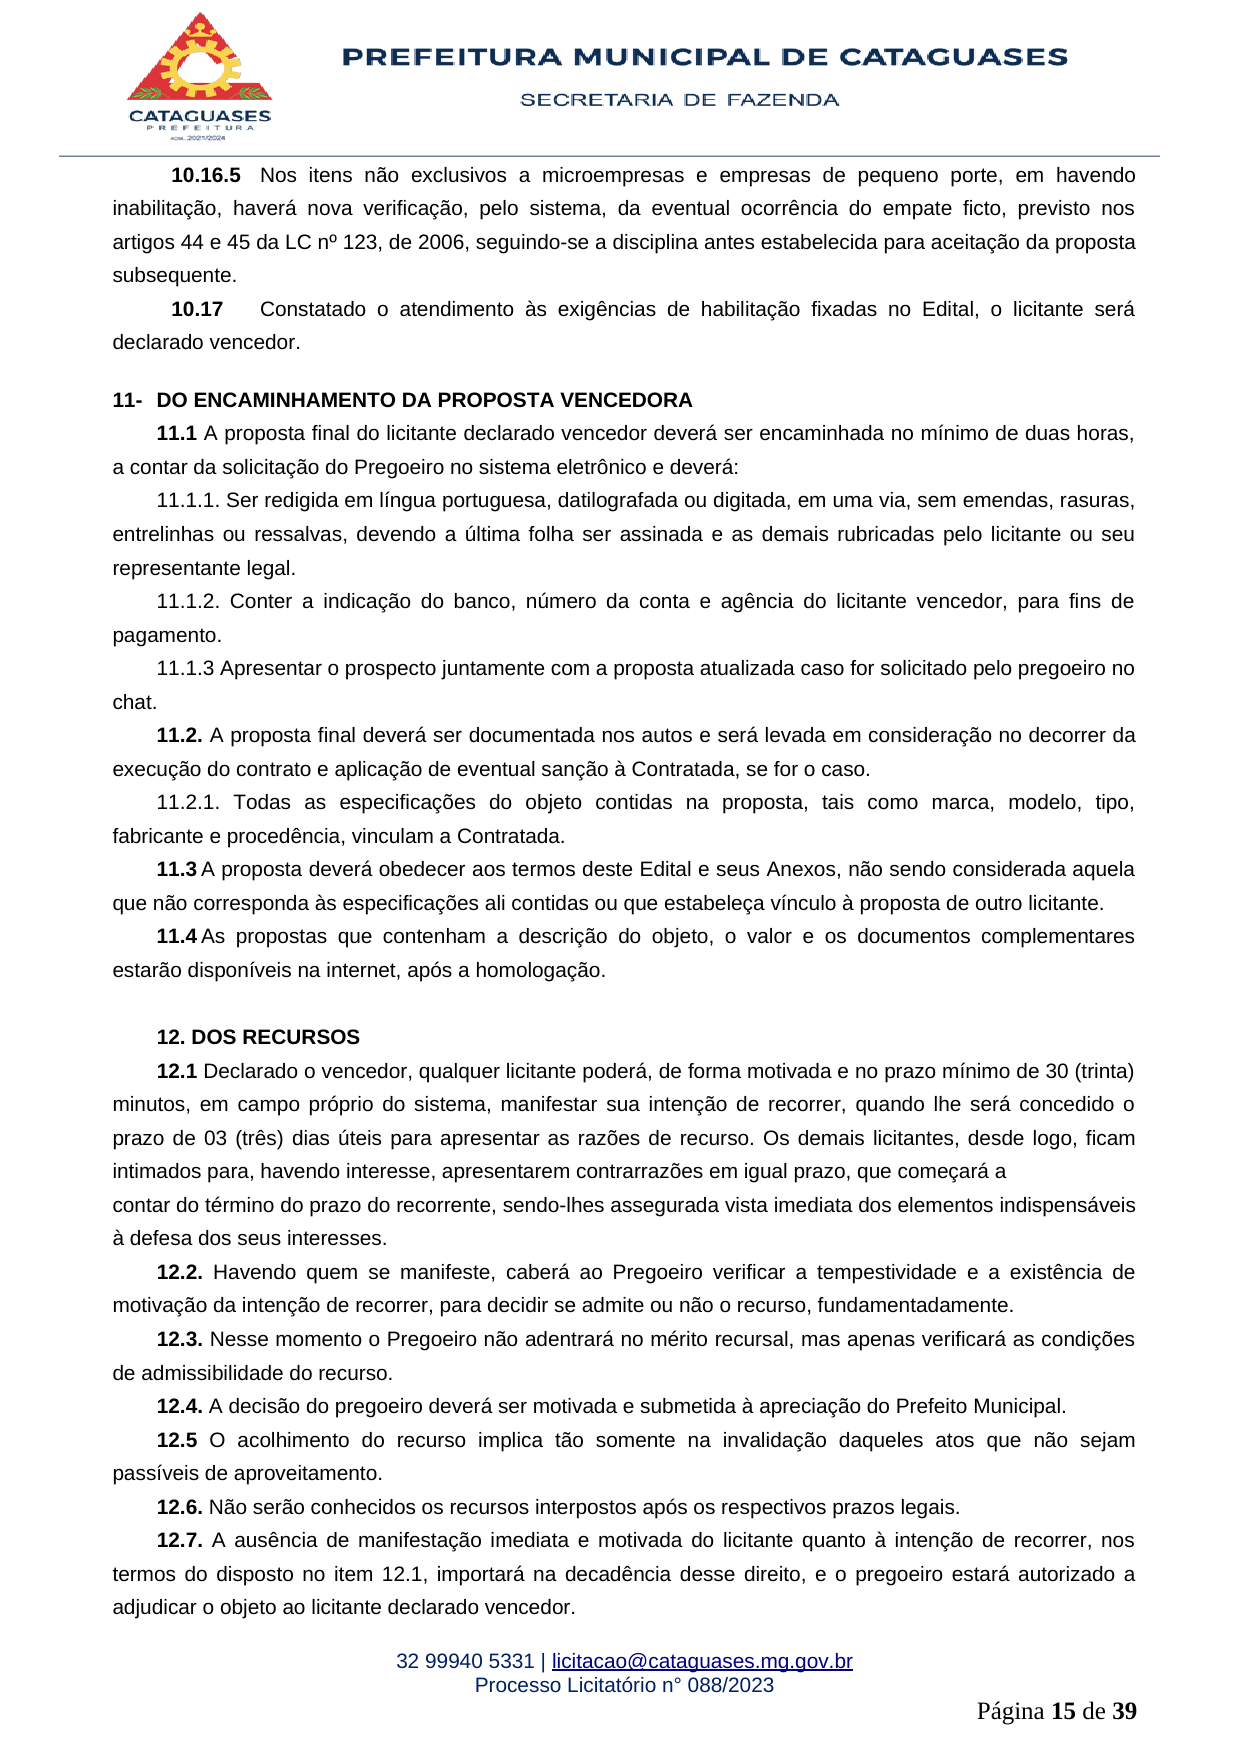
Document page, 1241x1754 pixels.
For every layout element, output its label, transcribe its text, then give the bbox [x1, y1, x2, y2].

text 12.4. A decisão do pregoeiro deverá ser motivada e submetida à apreciação do Prefeito Municipal. [112, 1394, 1137, 1418]
list A proposta deverá obedecer aos termos deste Edital e seus Anexos, não sendo considerada aquela que não corresponda às especificações ali contidas ou que estabeleça vínculo à proposta de outro licitante. [112, 857, 1137, 915]
list Constatado o atendimento às exigências de habilitação fixadas no Edital, o licitante será declarado vencedor. [112, 297, 1137, 354]
text 11.1.2. Conter a indicação do banco, número da conta e agência do licitante vencedor, para fins de pagamento. [112, 589, 1137, 646]
text 12.2. Havendo quem se manifeste, caberá ao Pregoeiro verificar a tempestividade e a existência de motivação da intenção de recorrer, para decidir se admite ou não o recurso, fundamentadamente. [112, 1260, 1137, 1317]
text 12.5 O acolhimento do recurso implica tão somente na invalidação daqueles atos que não sejam passíveis de aproveitamento. [112, 1427, 1137, 1485]
list Nos itens não exclusivos a microempresas e empresas de pequeno porte, em havendo inabilitação, haverá nova verificação, pelo sistema, da eventual ocorrência do empate ficto, previsto nos artigos 44 e 45 da LC nº 123, de 2006, seguindo-se a disciplina antes estabelecida para aceitação da proposta subsequente. [112, 162, 1137, 287]
text 11.1 A proposta final do licitante declarado vencedor deverá ser encaminhada no mínimo de duas horas, a contar da solicitação do Pregoeiro no sistema eletrônico e deverá: [112, 421, 1137, 479]
text 11.2. A proposta final deverá ser documentada nos autos e será levada em consideração no decorrer da execução do contrato e aplicação de eventual sanção à Contratada, se for o caso. [112, 723, 1137, 781]
text 11.1.1. Ser redigida em língua portuguesa, datilografada ou digitada, em uma via, sem emendas, rasuras, entrelinhas ou ressalvas, devendo a última folha ser assinada e as demais rubricadas pelo licitante ou seu representante legal. [112, 488, 1137, 579]
text 12. DOS RECURSOS [112, 1025, 1137, 1049]
text 11.1.3 Apresentar o prospecto juntamente com a proposta atualizada caso for solicitado pelo pregoeiro no chat. [112, 656, 1137, 713]
text contar do término do prazo do recorrente, sendo-lhes assegurada vista imediata dos elementos indispensáveis à defesa dos seus interesses. [112, 1193, 1137, 1250]
text 12.6. Não serão conhecidos os recursos interpostos após os respectivos prazos legais. [112, 1494, 1137, 1518]
text 12.1 Declarado o vencedor, qualquer licitante poderá, de forma motivada e no prazo mínimo de 30 (trinta) minutos, em campo próprio do sistema, manifestar sua intenção de recorrer, quando lhe será concedido o prazo de 03 (três) dias úteis para apresentar as razões de recurso. Os demais licitantes, desde logo, ficam intimados para, havendo interesse, apresentarem contrarrazões em igual prazo, que começará a [112, 1058, 1137, 1183]
picture [59, 0, 1160, 184]
list DO ENCAMINHAMENTO DA PROPOSTA VENCEDORA [112, 388, 1137, 412]
text 12.3. Nesse momento o Pregoeiro não adentrará no mérito recursal, mas apenas verificará as condições de admissibilidade do recurso. [112, 1327, 1137, 1384]
text 12.7. A ausência de manifestação imediata e motivada do licitante quanto à intenção de recorrer, nos termos do disposto no item 12.1, importará na decadência desse direito, e o pregoeiro estará autorizado a adjudicar o objeto ao licitante declarado vencedor. [112, 1528, 1137, 1619]
list As propostas que contenham a descrição do objeto, o valor e os documentos complementares estarão disponíveis na internet, após a homologação. [112, 924, 1137, 982]
text 11.2.1. Todas as especificações do objeto contidas na proposta, tais como marca, modelo, tipo, fabricante e procedência, vinculam a Contratada. [112, 790, 1137, 848]
